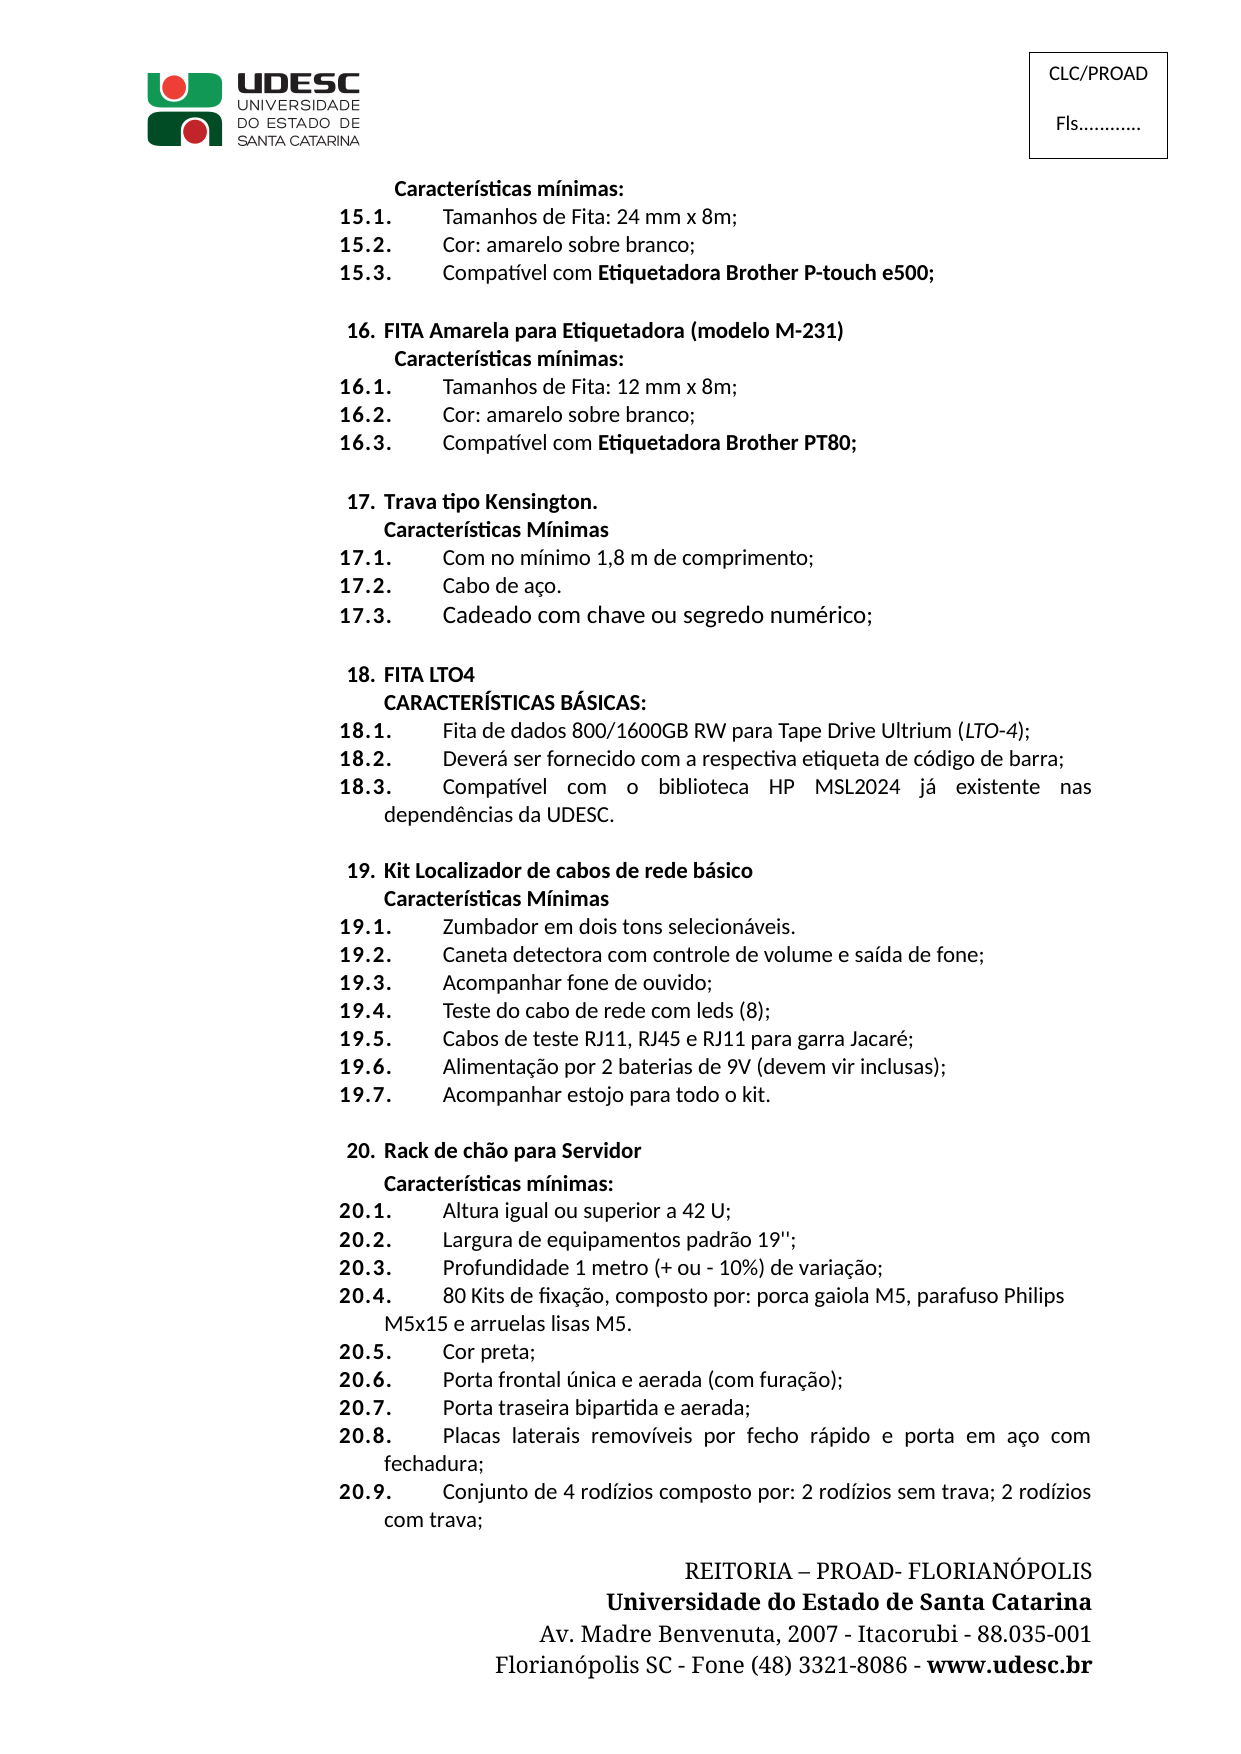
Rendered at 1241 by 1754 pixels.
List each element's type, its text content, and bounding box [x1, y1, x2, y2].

list Cor preta; [339, 1337, 1092, 1365]
list Fita de dados 800/1600GB RW para Tape Drive Ultrium (LTO-4); [339, 716, 1092, 744]
list Profundidade 1 metro (+ ou - 10%) de variação; [339, 1253, 1092, 1281]
list Trava tipo Kensington. [346, 487, 1092, 515]
list Teste do cabo de rede com leds (8); [339, 996, 1092, 1024]
list Cor: amarelo sobre branco; [339, 230, 1092, 258]
list Com no mínimo 1,8 m de comprimento; [339, 543, 1092, 571]
list Altura igual ou superior a 42 U; [339, 1197, 1092, 1225]
list Zumbador em dois tons selecionáveis. [339, 912, 1092, 940]
list Deverá ser fornecido com a respectiva etiqueta de código de barra; [339, 744, 1092, 772]
list Compatível com Etiquetadora Brother P-touch e500; [339, 258, 1092, 286]
list Kit Localizador de cabos de rede básico [346, 856, 1092, 884]
list Alimentação por 2 baterias de 9V (devem vir inclusas); [339, 1052, 1092, 1080]
list CARACTERÍSTICAS BÁSICAS: [384, 688, 1092, 716]
list Conjunto de 4 rodízios composto por: 2 rodízios sem trava; 2 rodízios com trava; [339, 1477, 1092, 1533]
list Placas laterais removíveis por fecho rápido e porta em aço com fechadura; [339, 1421, 1092, 1477]
list Compatível com o biblioteca HP MSL2024 já existente nas dependências da UDESC. [339, 772, 1092, 828]
list Compatível com Etiquetadora Brother PT80; [339, 428, 1092, 456]
list Características Mínimas [384, 884, 1092, 912]
list Caneta detectora com controle de volume e saída de fone; [339, 940, 1092, 968]
list 80 Kits de fixação, composto por: porca gaiola M5, parafuso Philips M5x15 e arruelas lisas M5. [339, 1281, 1092, 1337]
list Acompanhar estojo para todo o kit. [339, 1080, 1092, 1108]
list Cabo de aço. [339, 571, 1092, 599]
list FITA Amarela para Etiquetadora (modelo M-231) [346, 316, 1092, 344]
list Características mínimas: [384, 1169, 1092, 1197]
list Rack de chão para Servidor [346, 1136, 1092, 1164]
list Fita LTO4 [346, 660, 1092, 688]
list Características mínimas: [384, 174, 1092, 202]
list Porta frontal única e aerada (com furação); [339, 1365, 1092, 1393]
list Acompanhar fone de ouvido; [339, 968, 1092, 996]
list Características mínimas: [384, 344, 1092, 372]
list Características Mínimas [384, 515, 1092, 543]
list Cabos de teste RJ11, RJ45 e RJ11 para garra Jacaré; [339, 1024, 1092, 1052]
list Largura de equipamentos padrão 19''; [339, 1225, 1092, 1253]
list Porta traseira bipartida e aerada; [339, 1393, 1092, 1421]
list Tamanhos de Fita: 24 mm x 8m; [339, 202, 1092, 230]
list Cor: amarelo sobre branco; [339, 400, 1092, 428]
picture [147, 73, 360, 146]
list Cadeado com chave ou segredo numérico; [339, 599, 1092, 629]
list Tamanhos de Fita: 12 mm x 8m; [339, 372, 1092, 400]
